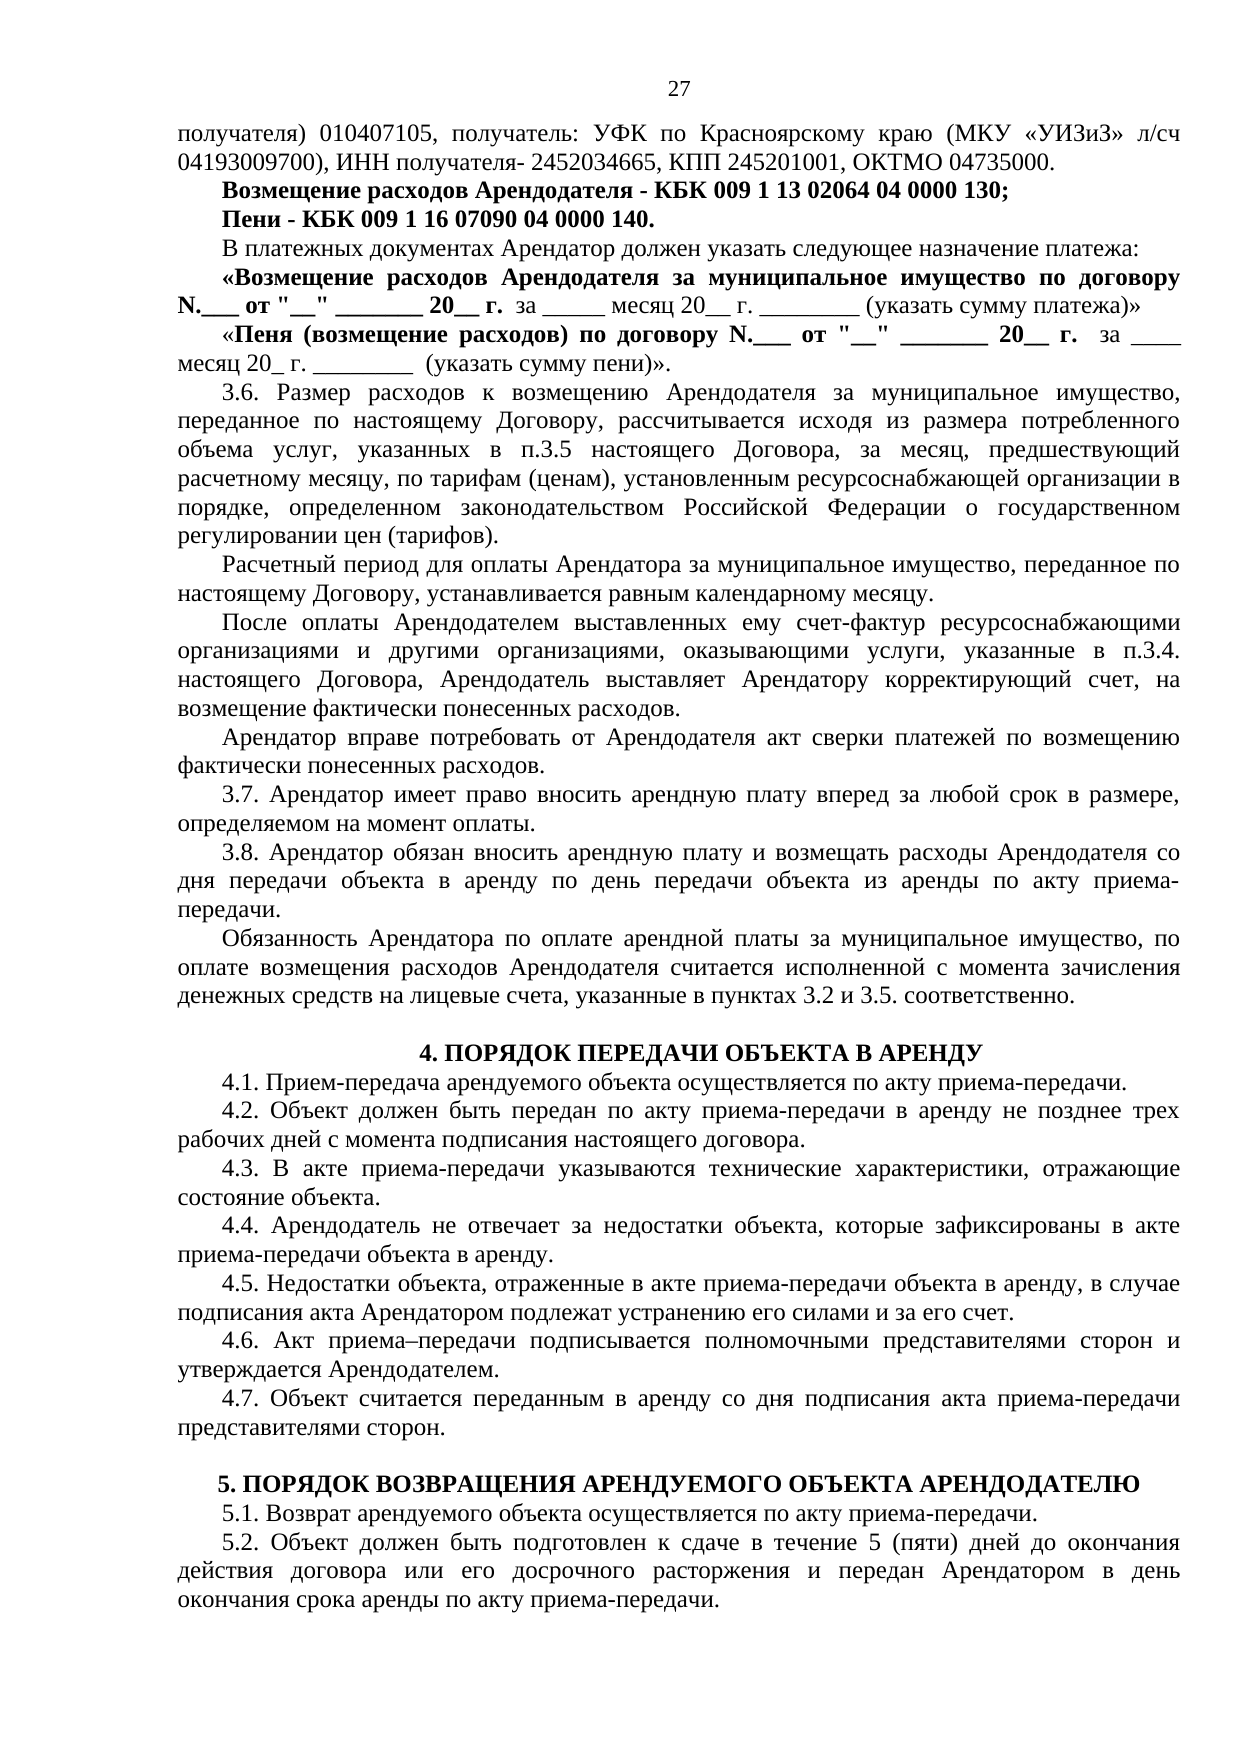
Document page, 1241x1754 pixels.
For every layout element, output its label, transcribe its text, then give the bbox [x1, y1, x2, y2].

text 4.5. Недостатки объекта, отраженные в акте приема-передачи объекта в аренду, в случае подписания акта Арендатором подлежат устранению его силами и за его счет. [177, 1268, 1181, 1326]
text 4.1. Прием-передача арендуемого объекта осуществляется по акту приема-передачи. [177, 1067, 1181, 1096]
text 5. ПОРЯДОК ВОЗВРАЩЕНИЯ АРЕНДУЕМОГО ОБЪЕКТА АРЕНДОДАТЕЛЮ [177, 1469, 1181, 1498]
text 5.2. Объект должен быть подготовлен к сдаче в течение 5 (пяти) дней до окончания действия договора или его досрочного расторжения и передан Арендатором в день окончания срока аренды по акту приема-передачи. [177, 1527, 1181, 1613]
text 3.8. Арендатор обязан вносить арендную плату и возмещать расходы Арендодателя со дня передачи объекта в аренду по день передачи объекта из аренды по акту приема-передачи. [177, 837, 1181, 923]
text Пени - КБК 009 1 16 07090 04 0000 140. [177, 204, 1181, 233]
text Возмещение расходов Арендодателя - КБК 009 1 13 02064 04 0000 130; [177, 176, 1181, 204]
text После оплаты Арендодателем выставленных ему счет-фактур ресурсоснабжающими организациями и другими организациями, оказывающими услуги, указанные в п.3.4. настоящего Договора, Арендодатель выставляет Арендатору корректирующий счет, на возмещение фактически понесенных расходов. [177, 607, 1181, 722]
text 4.3. В акте приема-передачи указываются технические характеристики, отражающие состояние объекта. [177, 1153, 1181, 1211]
text 4.7. Объект считается переданным в аренду со дня подписания акта приема-передачи представителями сторон. [177, 1383, 1181, 1441]
text 4.4. Арендодатель не отвечает за недостатки объекта, которые зафиксированы в акте приема-передачи объекта в аренду. [177, 1211, 1181, 1268]
text 5.1. Возврат арендуемого объекта осуществляется по акту приема-передачи. [177, 1498, 1181, 1527]
text 3.6. Размер расходов к возмещению Арендодателя за муниципальное имущество, переданное по настоящему Договору, рассчитывается исходя из размера потребленного объема услуг, указанных в п.3.5 настоящего Договора, за месяц, предшествующий расчетному месяцу, по тарифам (ценам), установленным ресурсоснабжающей организации в порядке, определенном законодательством Российской Федерации о государственном регулировании цен (тарифов). [177, 377, 1181, 549]
text «Пеня (возмещение расходов) по договору N.___ от "__" _______ 20__ г. за ____ месяц 20_ г. ________ (указать сумму пени)». [177, 319, 1181, 377]
text 3.7. Арендатор имеет право вносить арендную плату вперед за любой срок в размере, определяемом на момент оплаты. [177, 779, 1181, 837]
text Арендатор вправе потребовать от Арендодателя акт сверки платежей по возмещению фактически понесенных расходов. [177, 722, 1181, 779]
text 4. ПОРЯДОК ПЕРЕДАЧИ ОБЪЕКТА В АРЕНДУ [177, 1038, 1181, 1067]
text В платежных документах Арендатор должен указать следующее назначение платежа: [177, 233, 1181, 262]
text 4.6. Акт приема–передачи подписывается полномочными представителями сторон и утверждается Арендодателем. [177, 1326, 1181, 1383]
text Расчетный период для оплаты Арендатора за муниципальное имущество, переданное по настоящему Договору, устанавливается равным календарному месяцу. [177, 549, 1181, 607]
text «Возмещение расходов Арендодателя за муниципальное имущество по договору N.___ от "__" _______ 20__ г. за _____ месяц 20__ г. ________ (указать сумму платежа)» [177, 262, 1181, 319]
text 4.2. Объект должен быть передан по акту приема-передачи в аренду не позднее трех рабочих дней с момента подписания настоящего договора. [177, 1096, 1181, 1153]
text Обязанность Арендатора по оплате арендной платы за муниципальное имущество, по оплате возмещения расходов Арендодателя считается исполненной с момента зачисления денежных средств на лицевые счета, указанные в пунктах 3.2 и 3.5. соответственно. [177, 923, 1181, 1009]
